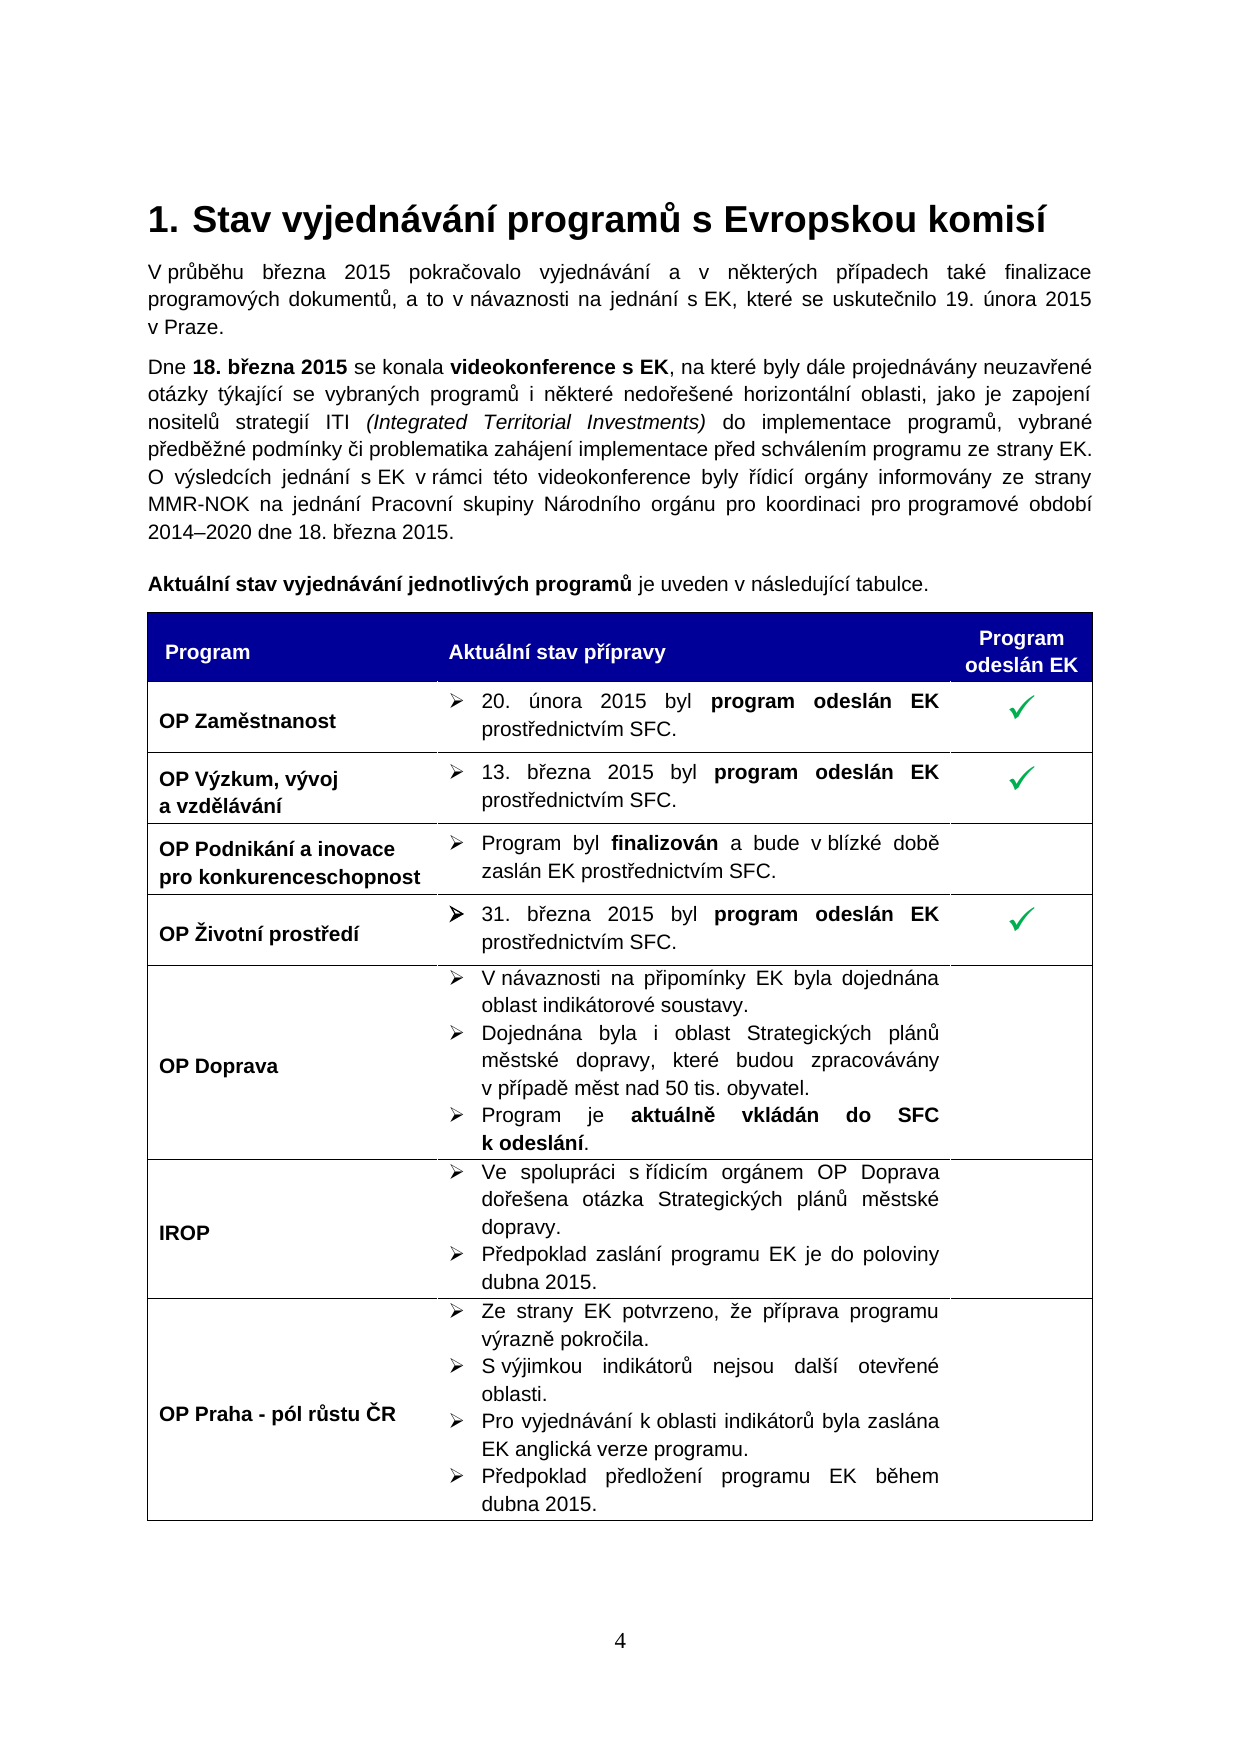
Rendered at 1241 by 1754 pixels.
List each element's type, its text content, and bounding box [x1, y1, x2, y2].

text Aktuální stav vyjednávání jednotlivých programů je uveden v následující tabulce. [148, 572, 1092, 596]
table_cell [951, 682, 1092, 752]
text Dne 18. března 2015 se konala videokonference s EK, na které byly dále projednávány neuzavřené otázky týkající se vybraných programů i některé nedořešené horizontální oblasti, jako je zapojení nositelů strategií ITI (Integrated Territorial Investments) do implementace programů, vybrané předběžné podmínky či problematika zahájení implementace před schválením programu ze strany EK. O výsledcích jednání s EK v rámci této videokonference byly řídicí orgány informovány ze strany MMR-NOK na jednání Pracovní skupiny Národního orgánu pro koordinaci pro programové období 2014–2020 dne 18. března 2015. [148, 355, 1092, 544]
table_cell OP Životní prostředí [148, 895, 437, 964]
table_header Aktuální stav přípravy [438, 613, 950, 681]
table_cell OP Doprava [148, 966, 437, 1159]
table_cell V návaznosti na připomínky EK byla dojednána oblast indikátorové soustavy. Dojednána byla i oblast Strategických plánů městské dopravy, které budou zpracovávány v případě měst nad 50 tis. obyvatel. Program je aktuálně vkládán do SFC k odeslání. [438, 966, 950, 1159]
table_cell 31. března 2015 byl program odeslán EK prostřednictvím SFC. [438, 895, 950, 964]
table_header Program [148, 613, 437, 681]
table_cell [951, 824, 1092, 894]
table_cell Ve spolupráci s řídicím orgánem OP Doprava dořešena otázka Strategických plánů městské dopravy. Předpoklad zaslání programu EK je do poloviny dubna 2015. [438, 1160, 950, 1298]
table_cell IROP [148, 1160, 437, 1298]
table_cell [951, 966, 1092, 1159]
table_header Program odeslán EK [951, 613, 1092, 681]
table_cell [951, 1160, 1092, 1298]
table_cell [951, 753, 1092, 823]
table_cell OP Podnikání a inovace pro konkurenceschopnost [148, 824, 437, 894]
table_cell 20. února 2015 byl program odeslán EK prostřednictvím SFC. [438, 682, 950, 752]
table_cell OP Praha - pól růstu ČR [148, 1299, 437, 1519]
subtitle Stav vyjednávání programů s Evropskou komisí [148, 198, 1092, 241]
table_cell 13. března 2015 byl program odeslán EK prostřednictvím SFC. [438, 753, 950, 823]
table_cell OP Výzkum, vývoj a vzdělávání [148, 753, 437, 823]
table_cell [951, 895, 1092, 964]
text V průběhu března 2015 pokračovalo vyjednávání a v některých případech také finalizace programových dokumentů, a to v návaznosti na jednání s EK, které se uskutečnilo 19. února 2015 v Praze. [148, 260, 1092, 339]
table_cell OP Zaměstnanost [148, 682, 437, 752]
table_cell [951, 1299, 1092, 1519]
table_cell Ze strany EK potvrzeno, že příprava programu výrazně pokročila. S výjimkou indikátorů nejsou další otevřené oblasti. Pro vyjednávání k oblasti indikátorů byla zaslána EK anglická verze programu. Předpoklad předložení programu EK během dubna 2015. [438, 1299, 950, 1519]
table_cell Program byl finalizován a bude v blízké době zaslán EK prostřednictvím SFC. [438, 824, 950, 894]
